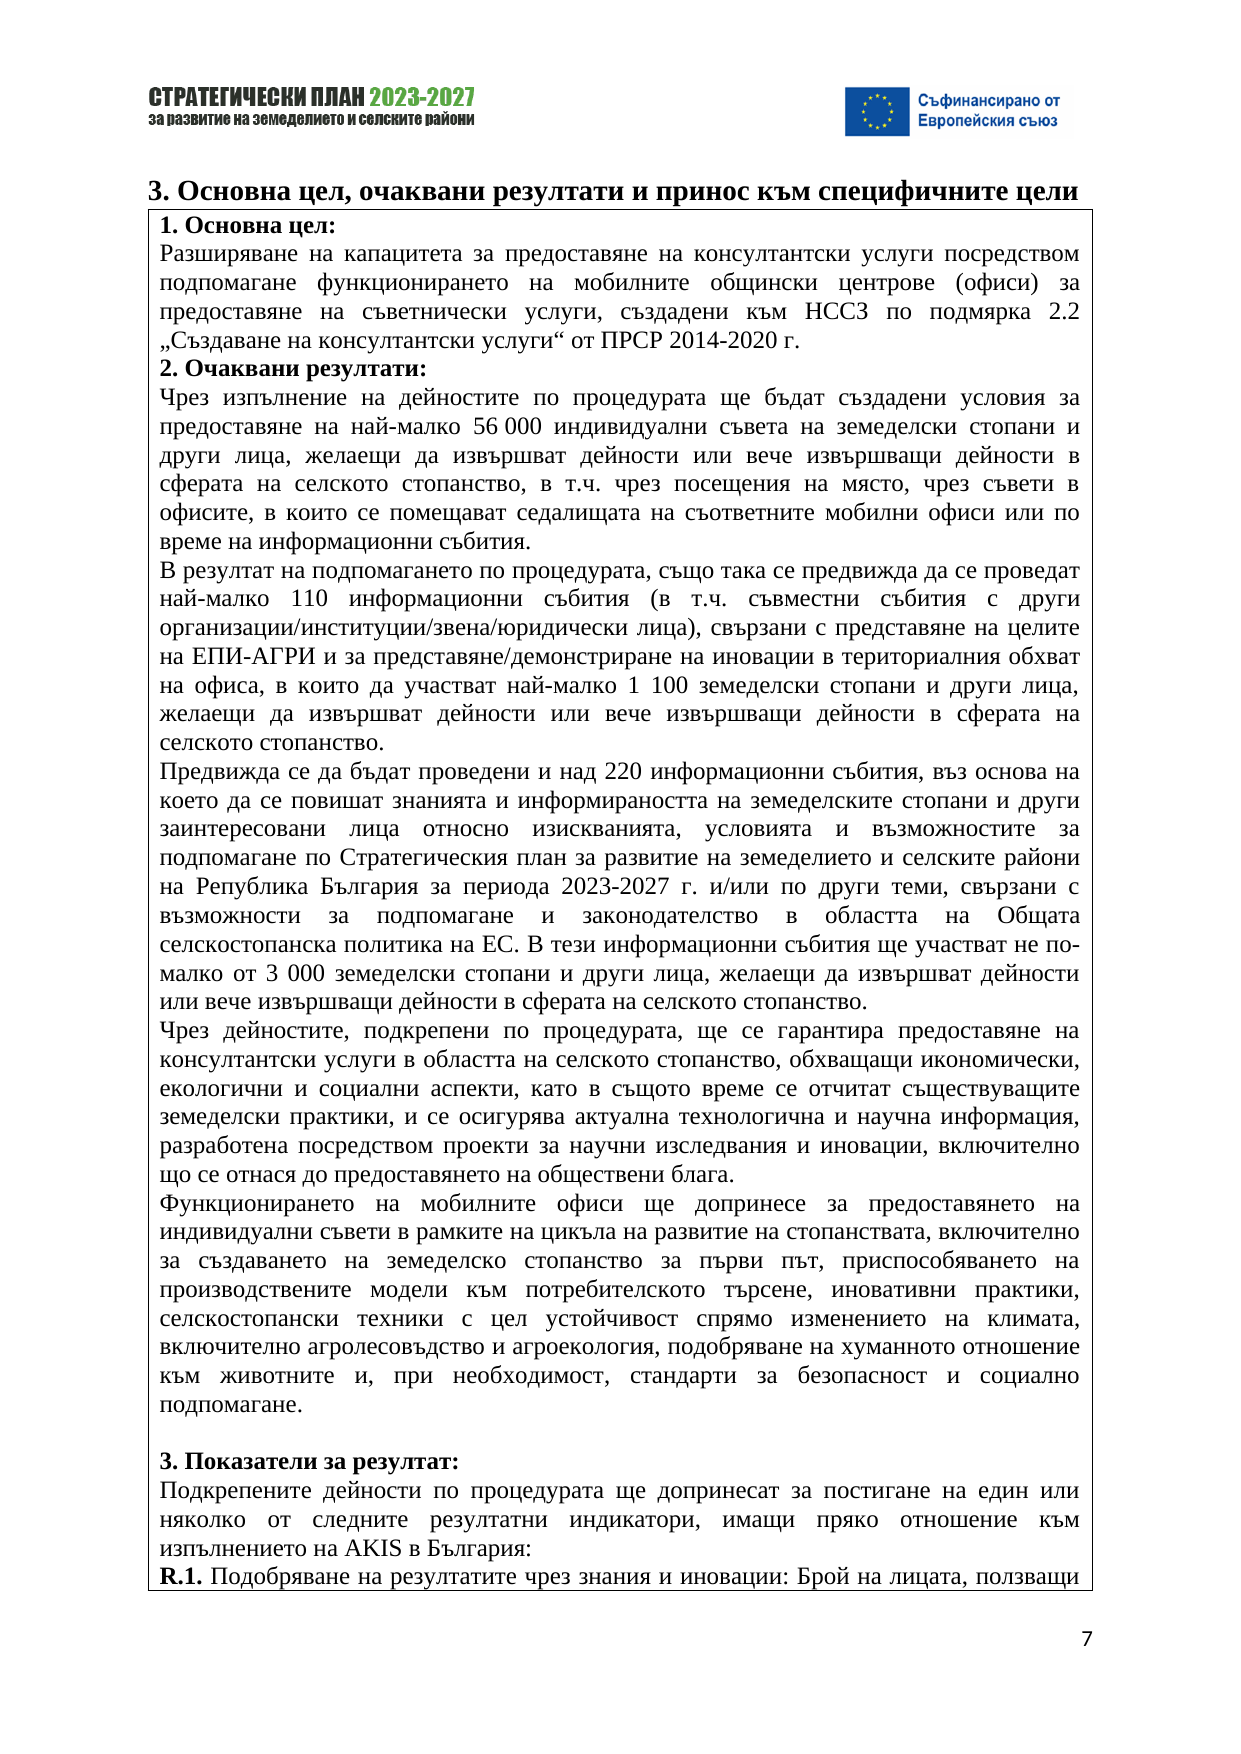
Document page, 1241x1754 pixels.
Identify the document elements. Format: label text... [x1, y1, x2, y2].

subtitle 3. Основна цел, очаквани резултати и принос към специфичните цели [148, 173, 1093, 206]
picture [147, 73, 475, 139]
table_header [149, 210, 1092, 1590]
picture [842, 85, 1074, 139]
